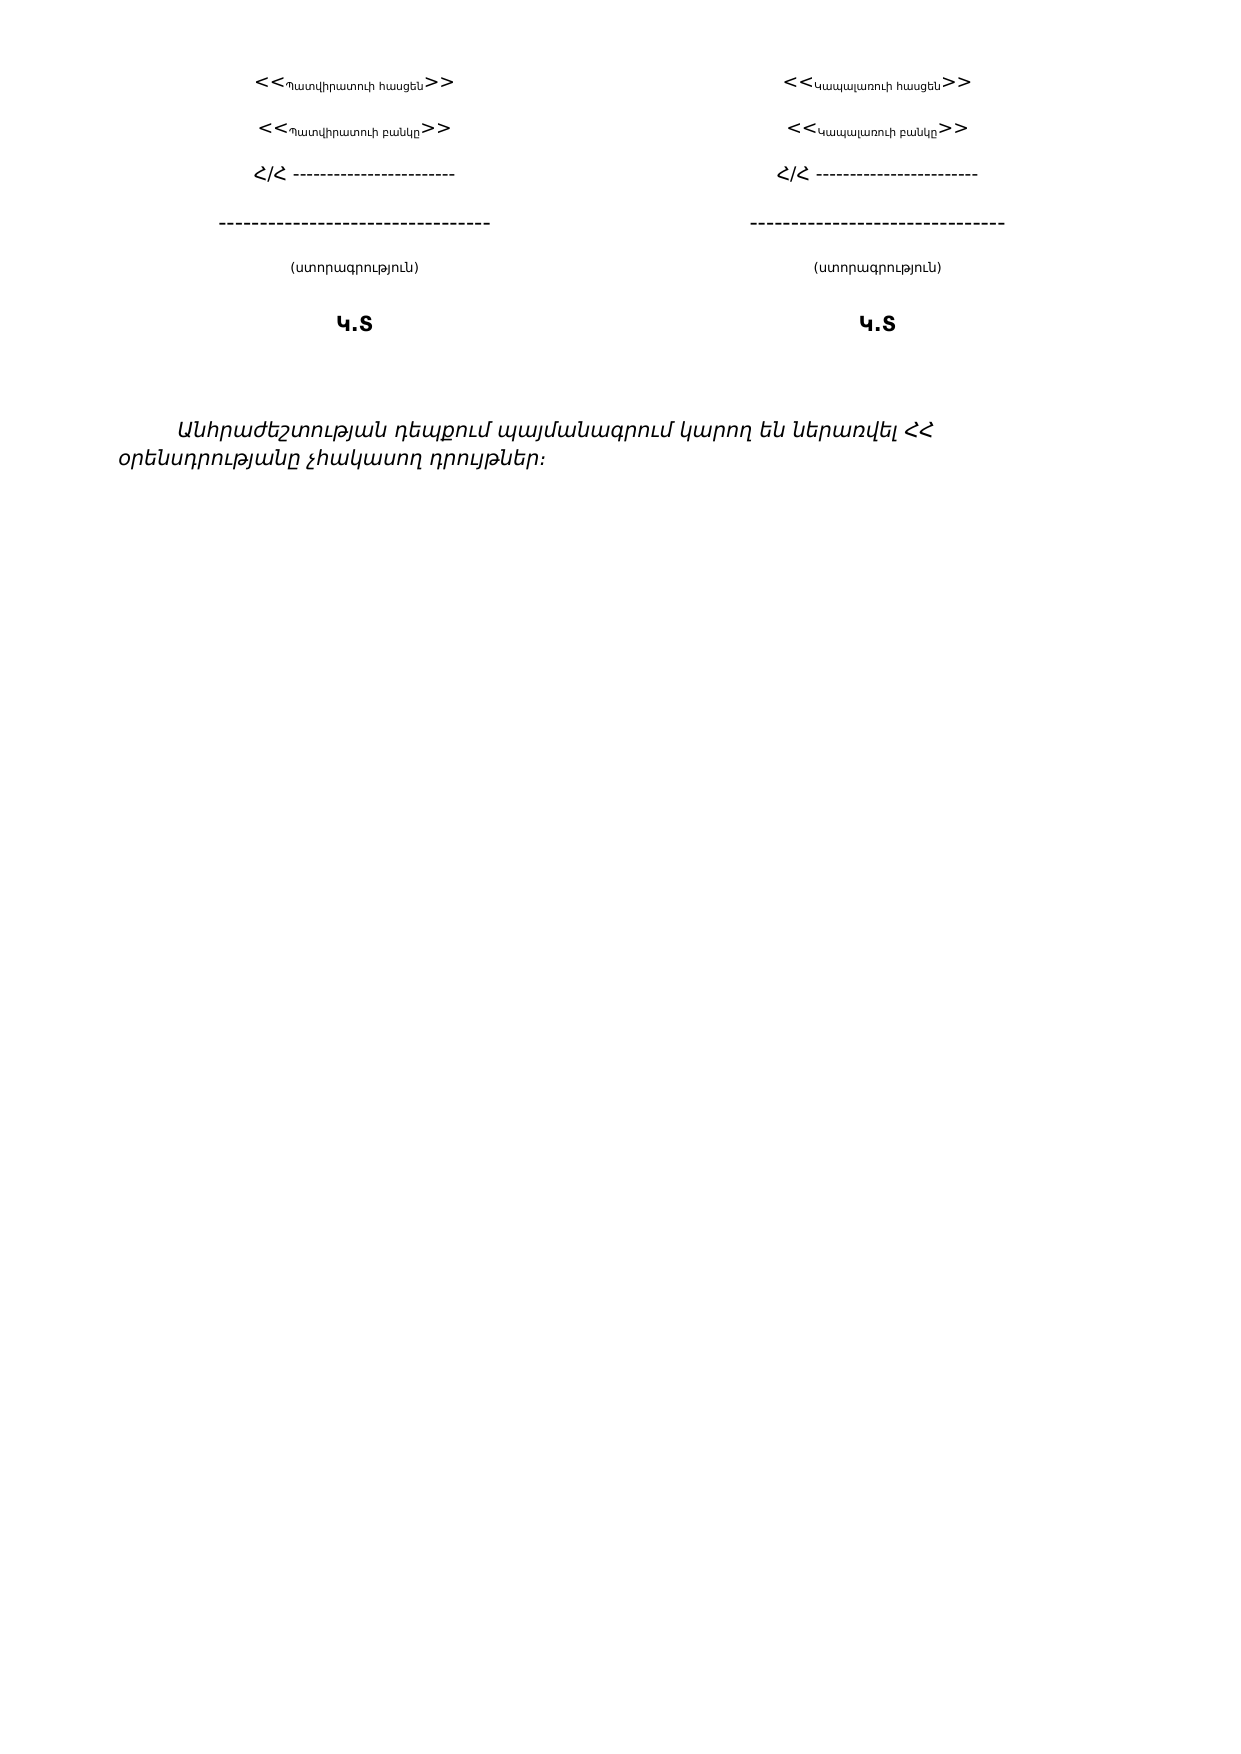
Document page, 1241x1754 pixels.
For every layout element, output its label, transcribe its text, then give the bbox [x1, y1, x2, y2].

text Անհրաժեշտության դեպքում պայմանագրում կարող են ներառվել ՀՀ օրենսդրությանը չհակասող դրույթներ։ [118, 418, 1122, 471]
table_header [605, 71, 1149, 370]
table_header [103, 71, 605, 370]
